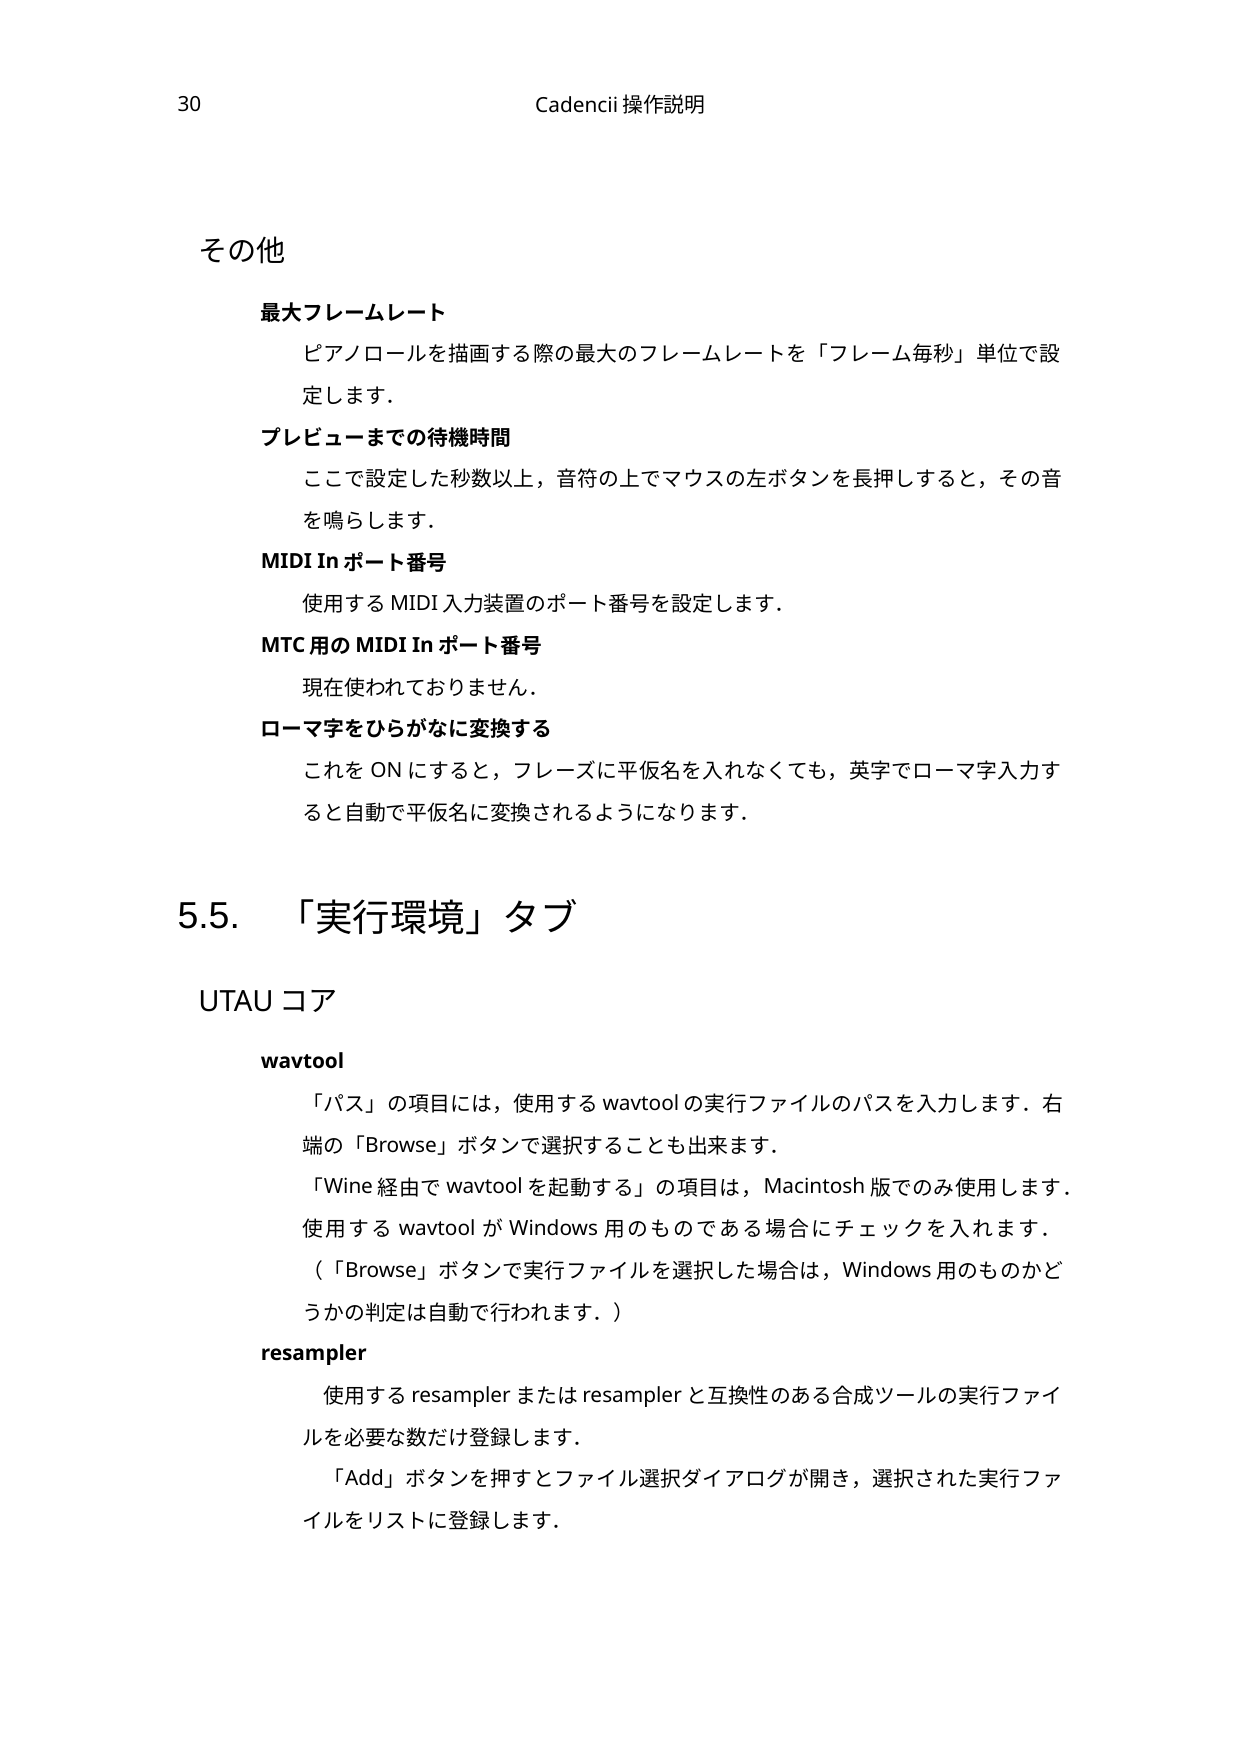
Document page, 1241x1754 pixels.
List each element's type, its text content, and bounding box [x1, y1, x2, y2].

subtitle MTC用のMIDI Inポート番号 [261, 623, 1063, 665]
subtitle プレビューまでの待機時間 [261, 415, 1063, 457]
text 「Add」ボタンを押すとファイル選択ダイアログが開き，選択された実行ファイルをリストに登録します． [302, 1457, 1063, 1540]
text 現在使われておりません． [302, 665, 1063, 707]
text 使用するMIDI入力装置のポート番号を設定します． [302, 582, 1063, 623]
subtitle ローマ字をひらがなに変換する [261, 707, 1063, 748]
text ここで設定した秒数以上，音符の上でマウスの左ボタンを長押しすると，その音を鳴らします． [302, 457, 1063, 540]
text 「Wine経由でwavtoolを起動する」の項目は，Macintosh版でのみ使用します．使用するwavtoolがWindows用のものである場合にチェックを入れます．（「Browse」ボタンで実行ファイルを選択した場合は，Windows用のものかどうかの判定は自動で行われます．） [302, 1165, 1063, 1332]
subtitle MIDI Inポート番号 [261, 540, 1063, 582]
subtitle 最大フレームレート [261, 290, 1063, 332]
text これをONにすると，フレーズに平仮名を入れなくても，英字でローマ字入力すると自動で平仮名に変換されるようになります． [302, 748, 1063, 832]
subtitle 「実行環境」タブ [177, 873, 1063, 957]
subtitle resampler [261, 1332, 1063, 1373]
text 「パス」の項目には，使用するwavtoolの実行ファイルのパスを入力します．右端の「Browse」ボタンで選択することも出来ます． [302, 1082, 1063, 1165]
text ピアノロールを描画する際の最大のフレームレートを「フレーム毎秒」単位で設定します． [302, 332, 1063, 415]
text 使用するresamplerまたはresamplerと互換性のある合成ツールの実行ファイルを必要な数だけ登録します． [302, 1373, 1063, 1457]
subtitle UTAUコア [198, 957, 1042, 1040]
subtitle wavtool [261, 1040, 1063, 1082]
subtitle その他 [198, 207, 1042, 290]
